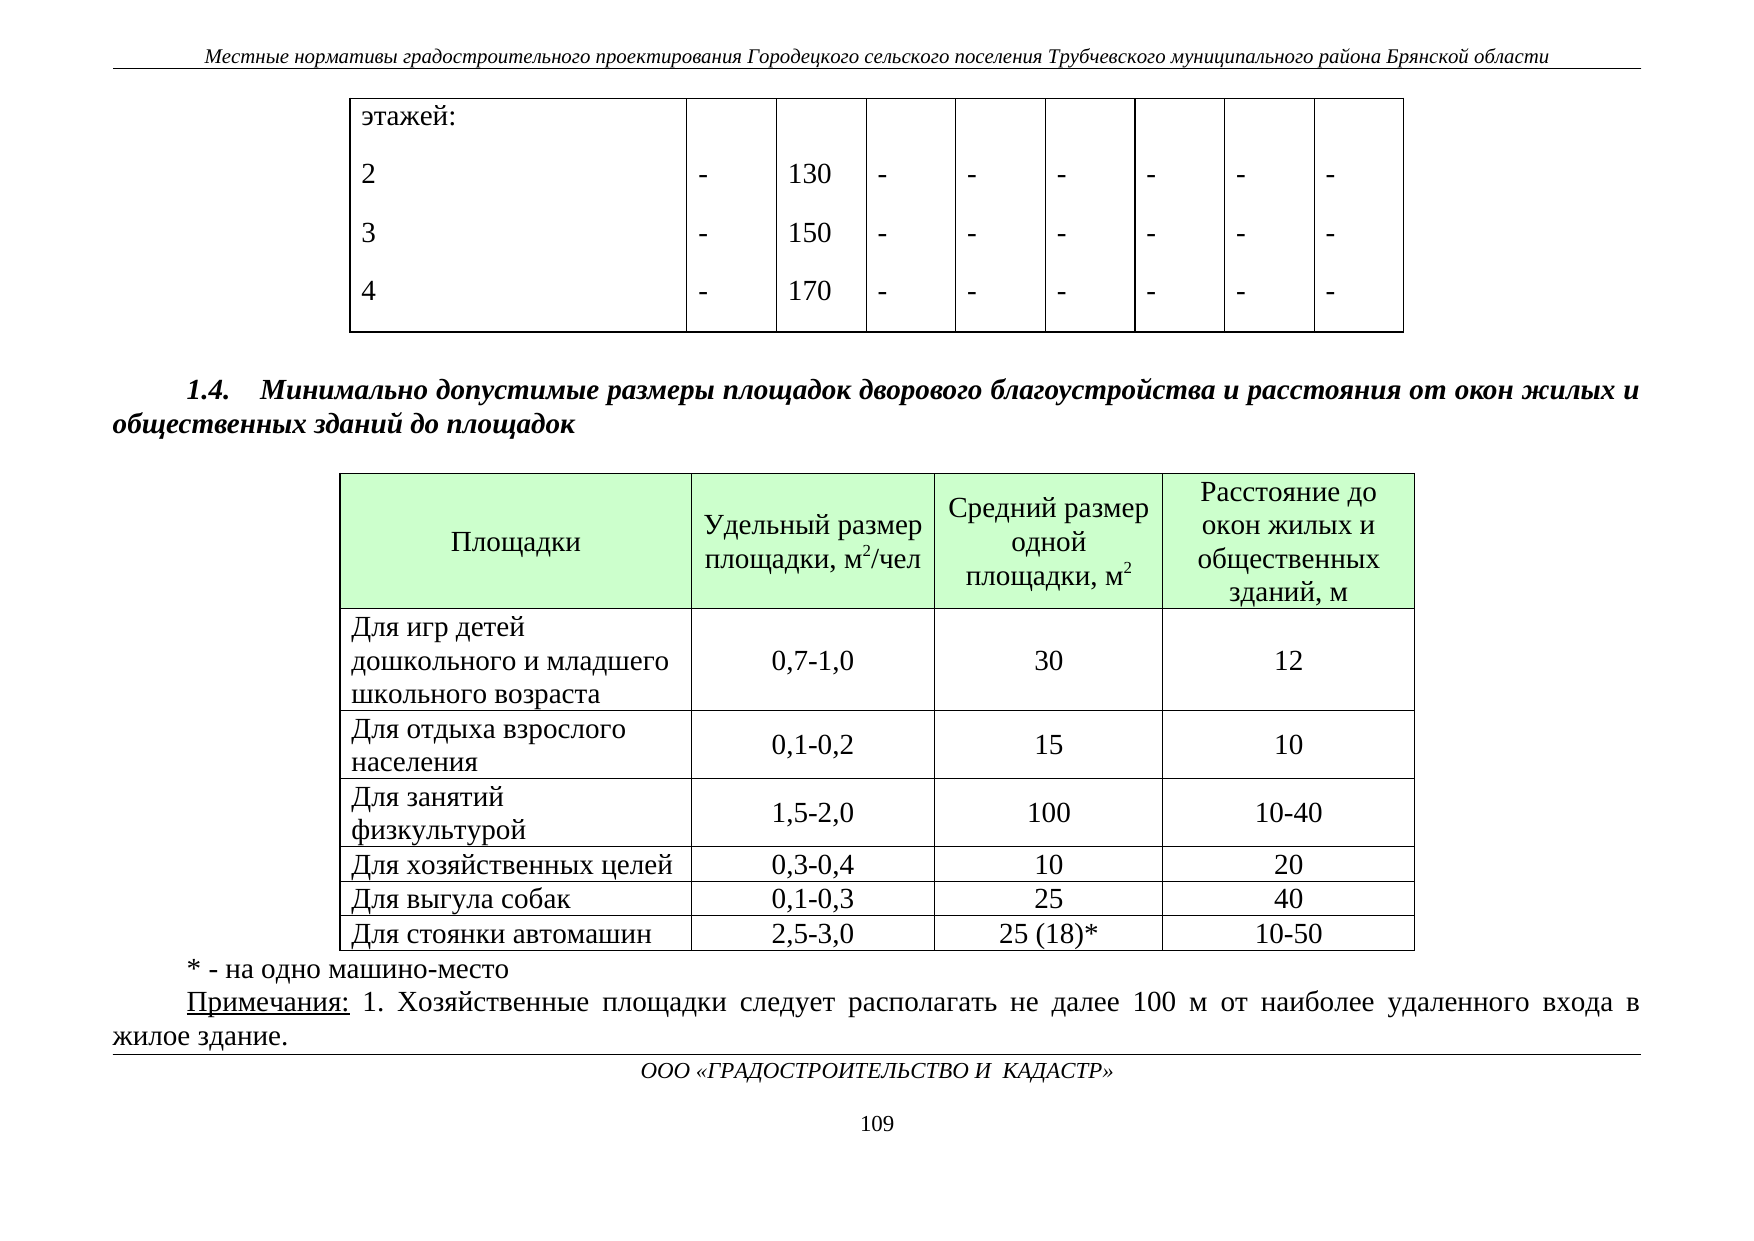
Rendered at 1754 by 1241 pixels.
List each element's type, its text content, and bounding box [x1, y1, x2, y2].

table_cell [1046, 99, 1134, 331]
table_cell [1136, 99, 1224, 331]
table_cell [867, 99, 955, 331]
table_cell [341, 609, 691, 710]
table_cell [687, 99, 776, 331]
text * - на одно машино-место [112, 951, 1641, 984]
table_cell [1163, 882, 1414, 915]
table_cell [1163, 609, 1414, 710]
text Примечания: 1. Хозяйственные площадки следует располагать не далее 100 м от наиболее удаленного входа в жилое здание. [112, 984, 1641, 1051]
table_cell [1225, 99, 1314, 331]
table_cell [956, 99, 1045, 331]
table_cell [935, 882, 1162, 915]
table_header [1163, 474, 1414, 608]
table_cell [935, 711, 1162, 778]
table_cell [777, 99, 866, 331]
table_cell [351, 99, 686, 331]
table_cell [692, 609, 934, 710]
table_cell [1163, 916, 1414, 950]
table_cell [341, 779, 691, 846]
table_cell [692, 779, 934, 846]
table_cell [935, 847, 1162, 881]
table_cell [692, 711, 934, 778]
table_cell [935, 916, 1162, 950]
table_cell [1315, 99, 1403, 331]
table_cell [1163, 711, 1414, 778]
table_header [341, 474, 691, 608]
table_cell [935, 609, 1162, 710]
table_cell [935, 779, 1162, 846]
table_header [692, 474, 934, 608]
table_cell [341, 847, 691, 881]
list 1.4. Минимально допустимые размеры площадок дворового благоустройства и расстояния от окон жилых и общественных зданий до площадок [112, 372, 1641, 439]
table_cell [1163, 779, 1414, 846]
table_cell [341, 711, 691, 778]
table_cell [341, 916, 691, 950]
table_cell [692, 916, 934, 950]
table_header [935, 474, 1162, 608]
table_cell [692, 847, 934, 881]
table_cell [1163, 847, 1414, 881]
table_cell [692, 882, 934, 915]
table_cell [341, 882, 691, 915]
